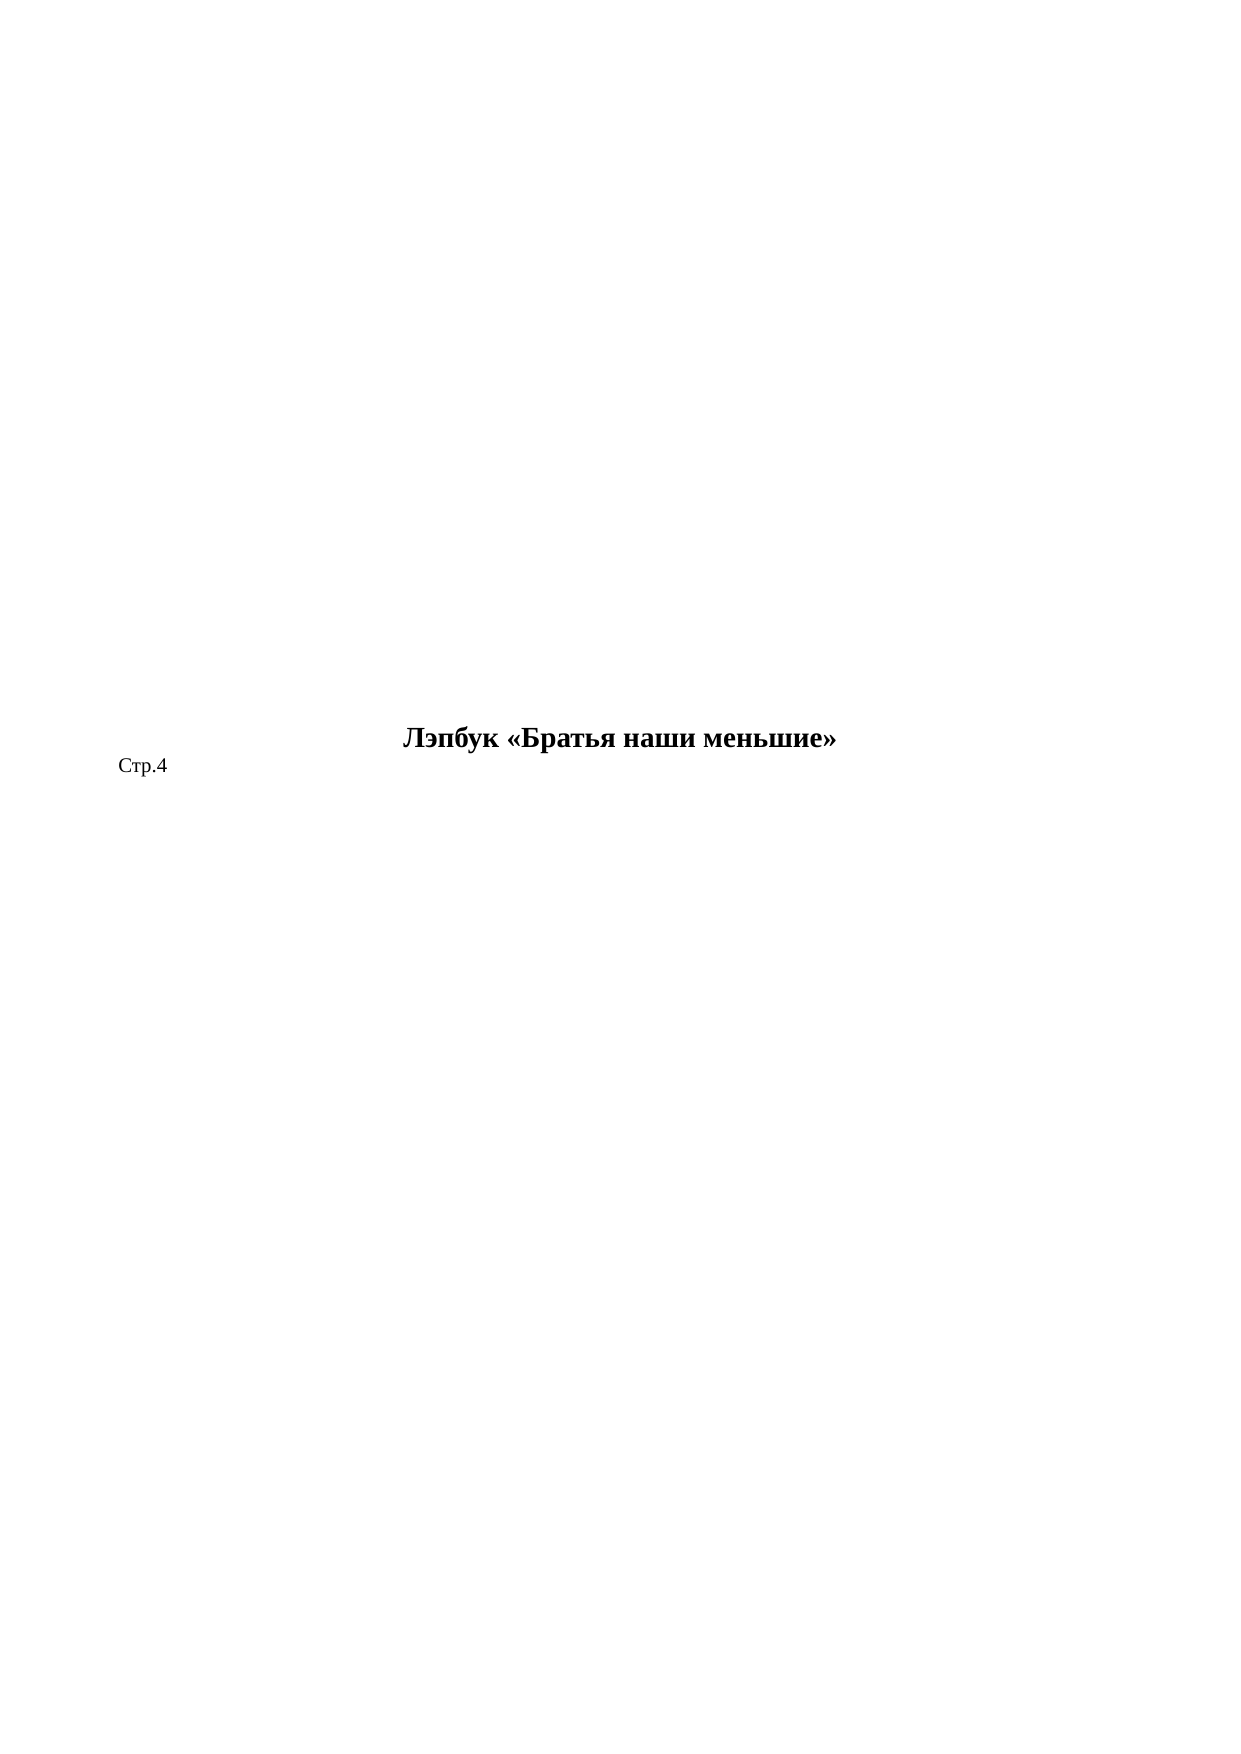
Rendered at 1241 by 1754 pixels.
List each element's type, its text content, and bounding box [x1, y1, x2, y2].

text Стр.4 [118, 753, 1122, 777]
text Лэпбук «Братья наши меньшие» [118, 720, 1122, 753]
